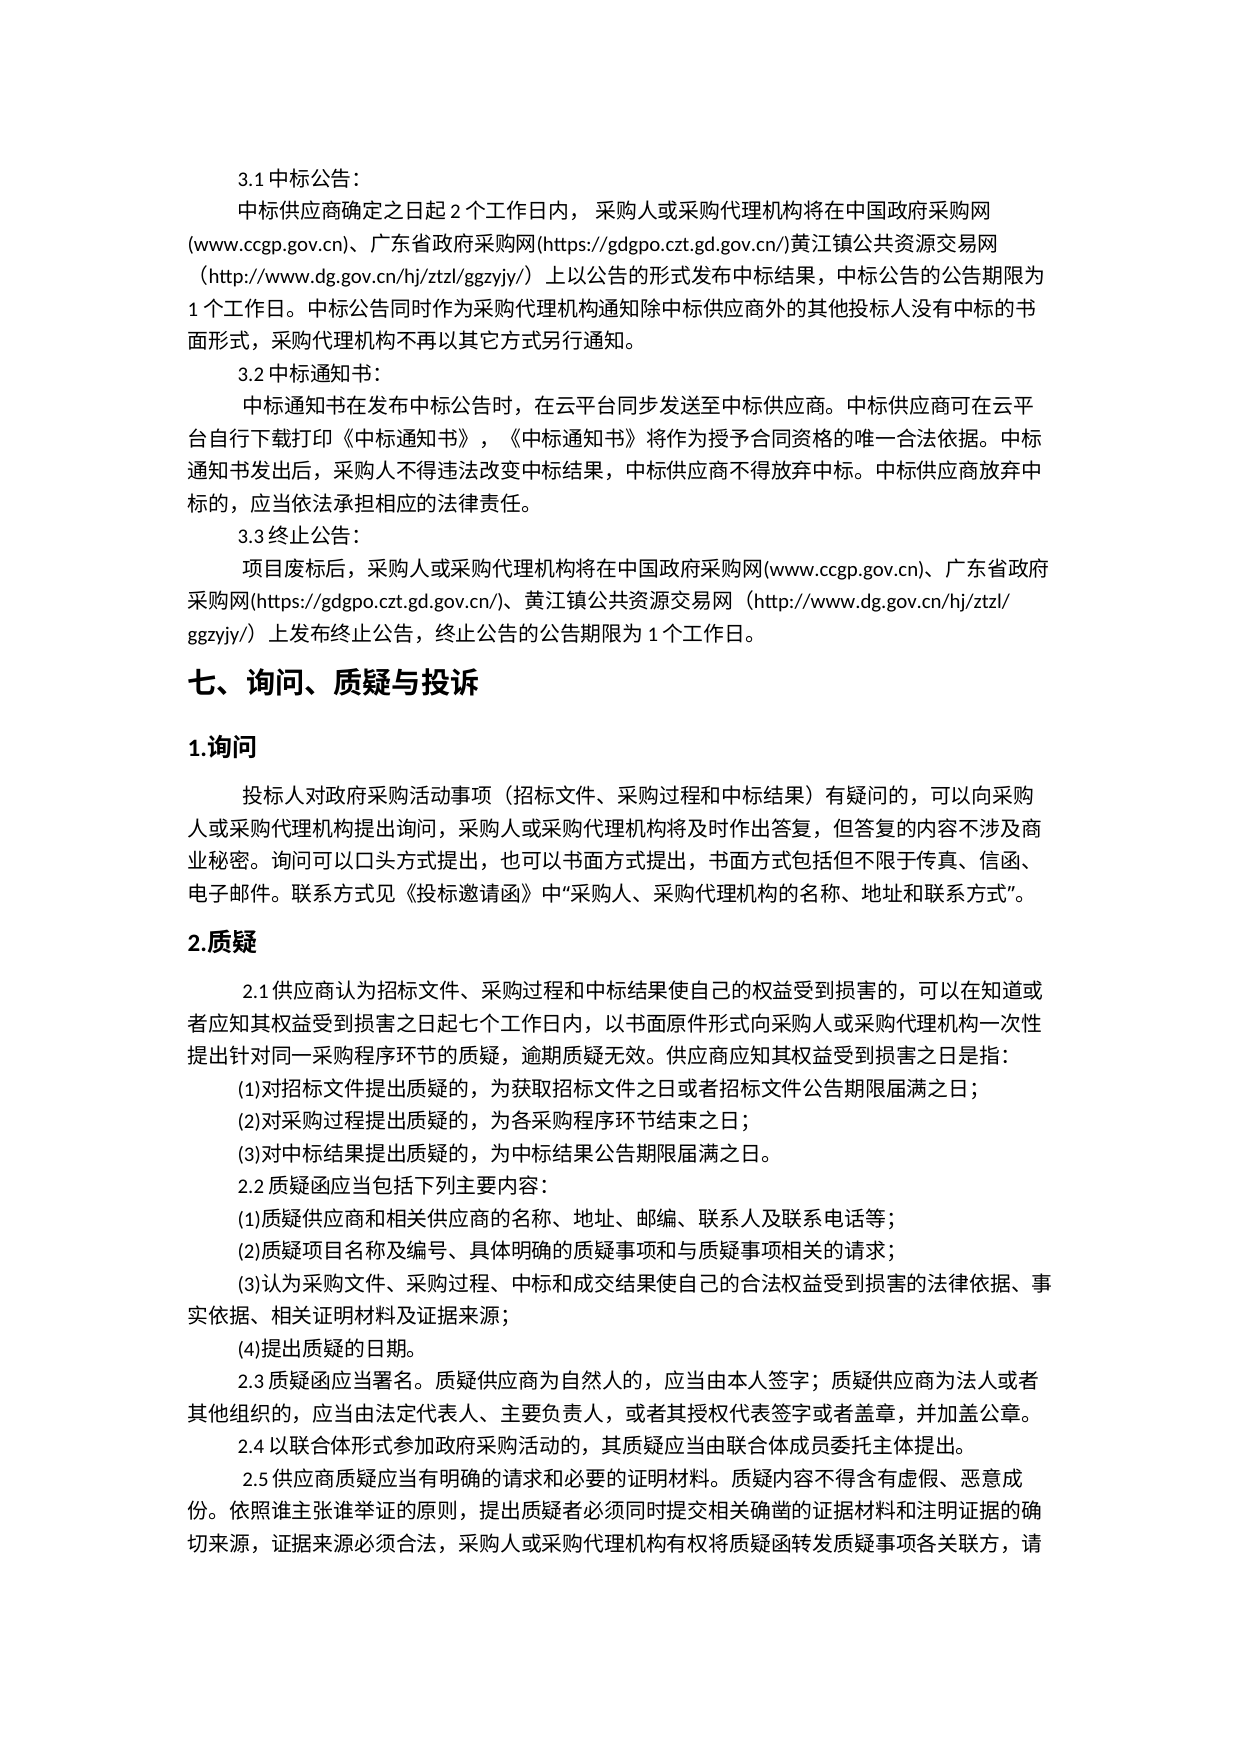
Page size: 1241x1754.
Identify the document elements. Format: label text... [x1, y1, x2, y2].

text 七、询问、质疑与投诉 [187, 649, 1053, 714]
text 3.1中标公告： [187, 162, 1053, 194]
text 2.4以联合体形式参加政府采购活动的，其质疑应当由联合体成员委托主体提出。 [187, 1429, 1053, 1462]
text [187, 1462, 1053, 1559]
text 3.2中标通知书： [187, 357, 1053, 389]
text (3)认为采购文件、采购过程、中标和成交结果使自己的合法权益受到损害的法律依据、事实依据、相关证明材料及证据来源； [187, 1267, 1053, 1332]
text 1.询问 [187, 714, 1053, 779]
text 中标通知书在发布中标公告时，在云平台同步发送至中标供应商。中标供应商可在云平台自行下载打印《中标通知书》，《中标通知书》将作为授予合同资格的唯一合法依据。中标通知书发出后，采购人不得违法改变中标结果，中标供应商不得放弃中标。中标供应商放弃中标的，应当依法承担相应的法律责任。 [187, 389, 1053, 519]
text 2.2质疑函应当包括下列主要内容： [187, 1169, 1053, 1202]
text 中标供应商确定之日起2个工作日内， 采购人或采购代理机构将在中国政府采购网(www.ccgp.gov.cn)、广东省政府采购网(https://gdgpo.czt.gd.gov.cn/)黄江镇公共资源交易网（http://www.dg.gov.cn/hj/ztzl/ggzyjy/）上以公告的形式发布中标结果，中标公告的公告期限为 1 个工作日。中标公告同时作为采购代理机构通知除中标供应商外的其他投标人没有中标的书面形式，采购代理机构不再以其它方式另行通知。 [187, 194, 1053, 357]
text 投标人对政府采购活动事项（招标文件、采购过程和中标结果）有疑问的，可以向采购人或采购代理机构提出询问，采购人或采购代理机构将及时作出答复，但答复的内容不涉及商业秘密。询问可以口头方式提出，也可以书面方式提出，书面方式包括但不限于传真、信函、电子邮件。联系方式见《投标邀请函》中“采购人、采购代理机构的名称、地址和联系方式”。 [187, 779, 1053, 909]
text (2)对采购过程提出质疑的，为各采购程序环节结束之日； [187, 1104, 1053, 1137]
text 项目废标后，采购人或采购代理机构将在中国政府采购网(www.ccgp.gov.cn)、广东省政府采购网(https://gdgpo.czt.gd.gov.cn/)、黄江镇公共资源交易网（http://www.dg.gov.cn/hj/ztzl/ggzyjy/）上发布终止公告，终止公告的公告期限为1个工作日。 [187, 552, 1053, 649]
text (4)提出质疑的日期。 [187, 1332, 1053, 1364]
text 3.3终止公告： [187, 519, 1053, 552]
text 2.1供应商认为招标文件、采购过程和中标结果使自己的权益受到损害的，可以在知道或者应知其权益受到损害之日起七个工作日内，以书面原件形式向采购人或采购代理机构一次性提出针对同一采购程序环节的质疑，逾期质疑无效。供应商应知其权益受到损害之日是指： [187, 974, 1053, 1072]
text 2.3 质疑函应当署名。质疑供应商为自然人的，应当由本人签字；质疑供应商为法人或者其他组织的，应当由法定代表人、主要负责人，或者其授权代表签字或者盖章，并加盖公章。 [187, 1364, 1053, 1429]
text 2.质疑 [187, 909, 1053, 974]
text (1)质疑供应商和相关供应商的名称、地址、邮编、联系人及联系电话等； [187, 1202, 1053, 1234]
text (2)质疑项目名称及编号、具体明确的质疑事项和与质疑事项相关的请求； [187, 1234, 1053, 1267]
text (1)对招标文件提出质疑的，为获取招标文件之日或者招标文件公告期限届满之日； [187, 1072, 1053, 1104]
text (3)对中标结果提出质疑的，为中标结果公告期限届满之日。 [187, 1137, 1053, 1169]
